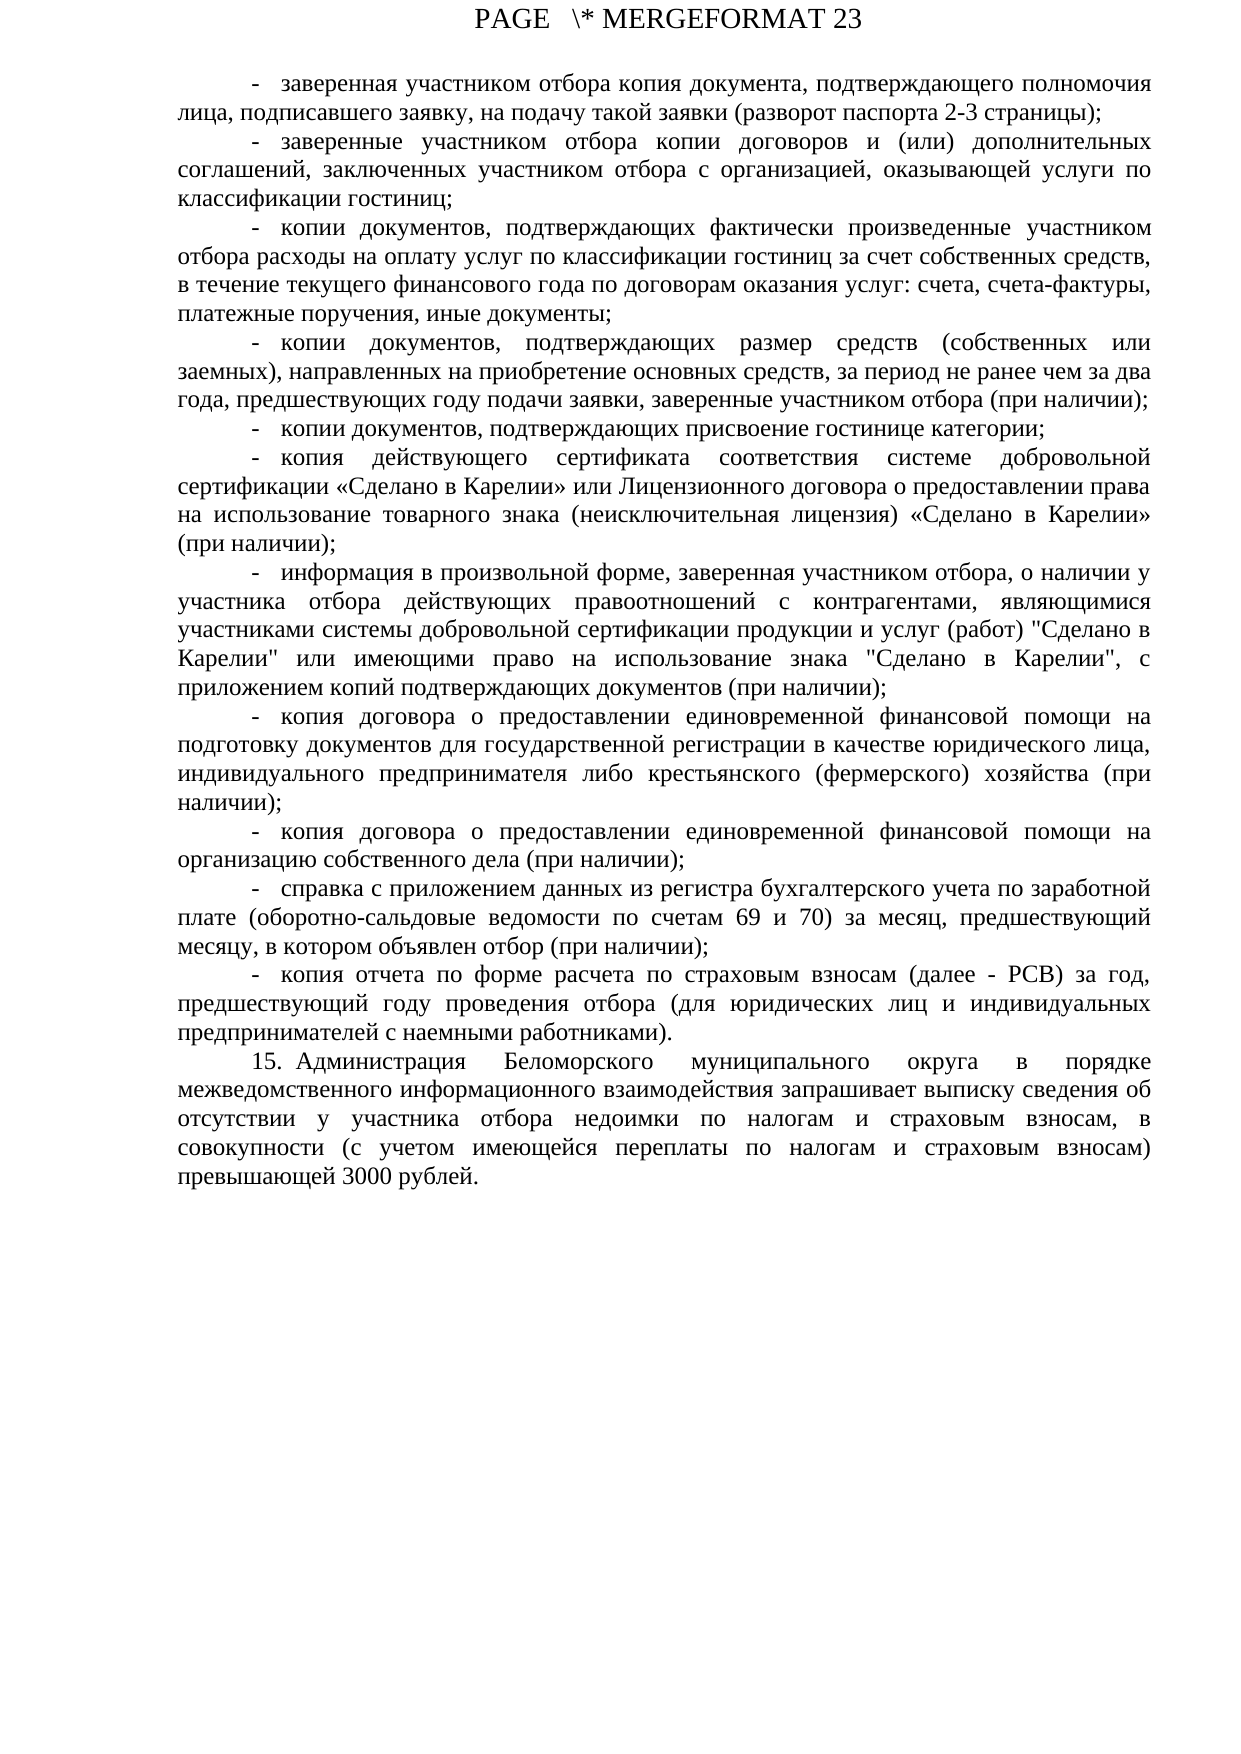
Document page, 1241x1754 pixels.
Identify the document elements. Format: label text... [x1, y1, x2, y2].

text - копия договора о предоставлении единовременной финансовой помощи на подготовку документов для государственной регистрации в качестве юридического лица, индивидуального предпринимателя либо крестьянского (фермерского) хозяйства (при наличии); [177, 701, 1152, 816]
text - копии документов, подтверждающих фактически произведенные участником отбора расходы на оплату услуг по классификации гостиниц за счет собственных средств, в течение текущего финансового года по договорам оказания услуг: счета, счета-фактуры, платежные поручения, иные документы; [177, 212, 1152, 327]
text - копия договора о предоставлении единовременной финансовой помощи на организацию собственного дела (при наличии); [177, 816, 1152, 873]
text - справка с приложением данных из регистра бухгалтерского учета по заработной плате (оборотно-сальдовые ведомости по счетам 69 и 70) за месяц, предшествующий месяцу, в котором объявлен отбор (при наличии); [177, 873, 1152, 959]
text - информация в произвольной форме, заверенная участником отбора, о наличии у участника отбора действующих правоотношений с контрагентами, являющимися участниками системы добровольной сертификации продукции и услуг (работ) "Сделано в Карелии" или имеющими право на использование знака "Сделано в Карелии", с приложением копий подтверждающих документов (при наличии); [177, 557, 1152, 701]
text - копия отчета по форме расчета по страховым взносам (далее - РСВ) за год, предшествующий году проведения отбора (для юридических лиц и индивидуальных предпринимателей с наемными работниками). [177, 959, 1152, 1046]
text - копии документов, подтверждающих размер средств (собственных или заемных), направленных на приобретение основных средств, за период не ранее чем за два года, предшествующих году подачи заявки, заверенные участником отбора (при наличии); [177, 327, 1152, 413]
text 15. Администрация Беломорского муниципального округа в порядке межведомственного информационного взаимодействия запрашивает выписку сведения об отсутствии у участника отбора недоимки по налогам и страховым взносам, в совокупности (с учетом имеющейся переплаты по налогам и страховым взносам) превышающей 3000 рублей. [177, 1046, 1152, 1189]
text - копии документов, подтверждающих присвоение гостинице категории; [177, 413, 1152, 442]
text - заверенные участником отбора копии договоров и (или) дополнительных соглашений, заключенных участником отбора с организацией, оказывающей услуги по классификации гостиниц; [177, 126, 1152, 212]
text - заверенная участником отбора копия документа, подтверждающего полномочия лица, подписавшего заявку, на подачу такой заявки (разворот паспорта 2-3 страницы); [177, 68, 1152, 126]
text - копия действующего сертификата соответствия системе добровольной сертификации «Сделано в Карелии» или Лицензионного договора о предоставлении права на использование товарного знака (неисключительная лицензия) «Сделано в Карелии» (при наличии); [177, 442, 1152, 557]
